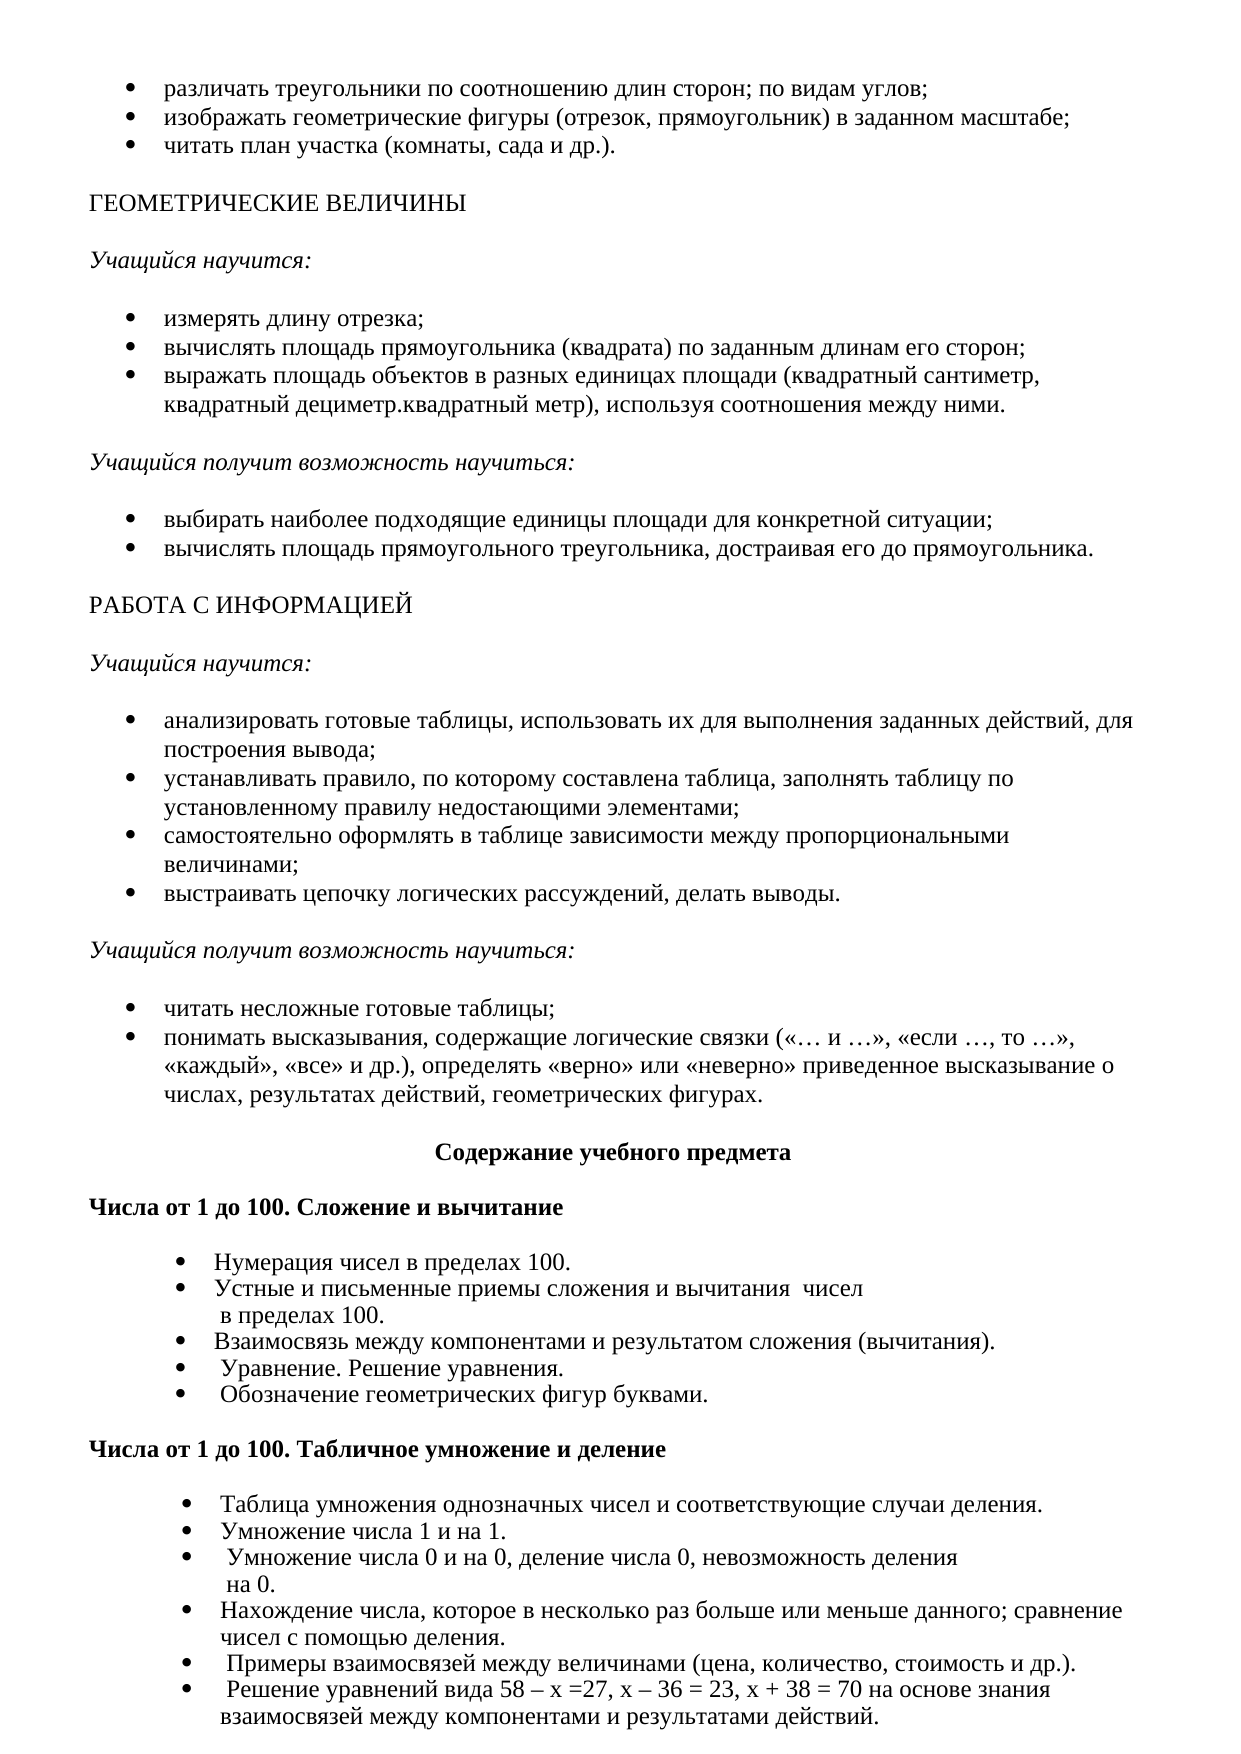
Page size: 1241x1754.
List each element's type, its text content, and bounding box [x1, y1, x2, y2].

list анализировать готовые таблицы, использовать их для выполнения заданных действий, для построения вывода; [126, 706, 1137, 763]
list вычислять площадь прямоугольника (квадрата) по заданным длинам его сторон; [126, 332, 1137, 361]
list понимать высказывания, содержащие логические связки («… и …», «если …, то …», «каждый», «все» и др.), определять «верно» или «неверно» приведенное высказывание о числах, результатах действий, геометрических фигурах. [126, 1022, 1137, 1108]
list Умножение числа 1 и на 1. [182, 1518, 1136, 1544]
list Уравнение. Решение уравнения. [176, 1355, 1136, 1381]
list выстраивать цепочку логических рассуждений, делать выводы. [126, 878, 1137, 907]
list Решение уравнений вида 58 – х =27, х – 36 = 23, х + 38 = 70 на основе знания взаимосвязей между компонентами и результатами действий. [182, 1677, 1136, 1729]
list измерять длину отрезка; [126, 303, 1137, 332]
list изображать геометрические фигуры (отрезок, прямоугольник) в заданном масштабе; [126, 102, 1137, 131]
text Числа от 1 до 100. Табличное умножение и деление [89, 1436, 1136, 1463]
list читать несложные готовые таблицы; [126, 993, 1137, 1022]
list читать план участка (комнаты, сада и др.). [126, 131, 1137, 159]
list выражать площадь объектов в разных единицах площади (квадратный сантиметр, квадратный дециметр.квадратный метр), используя соотношения между ними. [126, 361, 1137, 418]
list в пределах 100. [214, 1302, 1136, 1328]
list устанавливать правило, по которому составлена таблица, заполнять таблицу по установленному правилу недостающими элементами; [126, 763, 1137, 821]
list Умножение числа 0 и на 0, деление числа 0, невозможность деления [182, 1544, 1136, 1571]
list Нахождение числа, которое в несколько раз больше или меньше данного; сравнение чисел с помощью деления. [182, 1597, 1136, 1650]
text Числа от 1 до 100. Сложение и вычитание [89, 1194, 1136, 1221]
text Учащийся научится: [89, 246, 1137, 274]
text РАБОТА С ИНФОРМАЦИЕЙ [89, 591, 1137, 619]
text Содержание учебного предмета [89, 1137, 1137, 1166]
list вычислять площадь прямоугольного треугольника, достраивая его до прямоугольника. [126, 533, 1137, 562]
text ГЕОМЕТРИЧЕСКИЕ ВЕЛИЧИНЫ [89, 188, 1137, 217]
list Устные и письменные приемы сложения и вычитания чисел [176, 1276, 1136, 1302]
text Учащийся получит возможность научиться: [89, 447, 1137, 476]
text Учащийся научится: [89, 648, 1137, 677]
list Взаимосвязь между компонентами и результатом сложения (вычитания). [176, 1328, 1136, 1355]
list самостоятельно оформлять в таблице зависимости между пропорциональными величинами; [126, 821, 1137, 878]
list Таблица умножения однозначных чисел и соответствующие случаи деления. [182, 1491, 1136, 1518]
text Учащийся получит возможность научиться: [89, 936, 1137, 964]
list Примеры взаимосвязей между величинами (цена, количество, стоимость и др.). [182, 1650, 1136, 1677]
list Обозначение геометрических фигур буквами. [176, 1381, 1136, 1408]
list Нумерация чисел в пределах 100. [176, 1249, 1136, 1276]
list различать треугольники по соотношению длин сторон; по видам углов; [126, 73, 1137, 102]
list на 0. [220, 1571, 1136, 1597]
list выбирать наиболее подходящие единицы площади для конкретной ситуации; [126, 504, 1137, 533]
